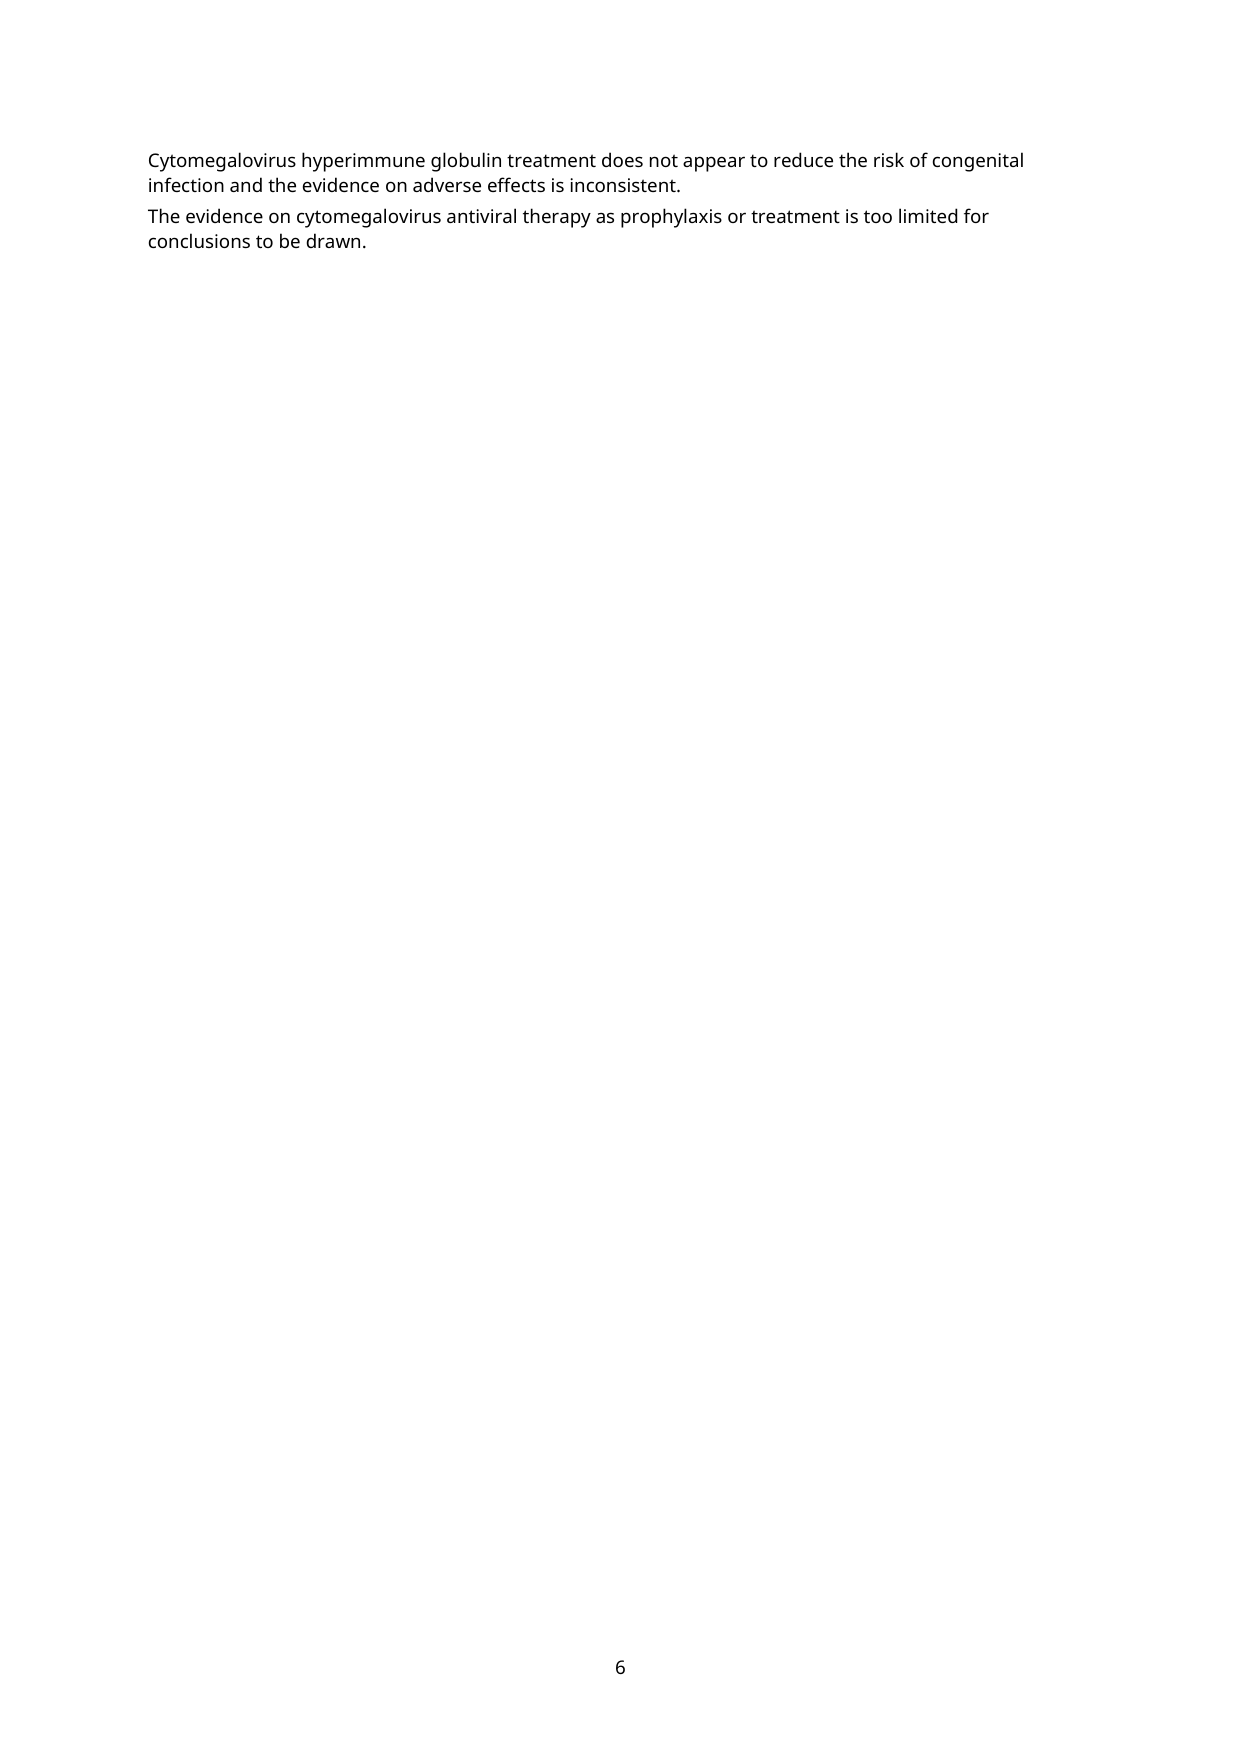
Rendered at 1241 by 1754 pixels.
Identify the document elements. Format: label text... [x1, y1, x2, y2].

text The evidence on cytomegalovirus antiviral therapy as prophylaxis or treatment is too limited for conclusions to be drawn. [148, 204, 1092, 254]
text Cytomegalovirus hyperimmune globulin treatment does not appear to reduce the risk of congenital infection and the evidence on adverse effects is inconsistent. [148, 148, 1092, 198]
